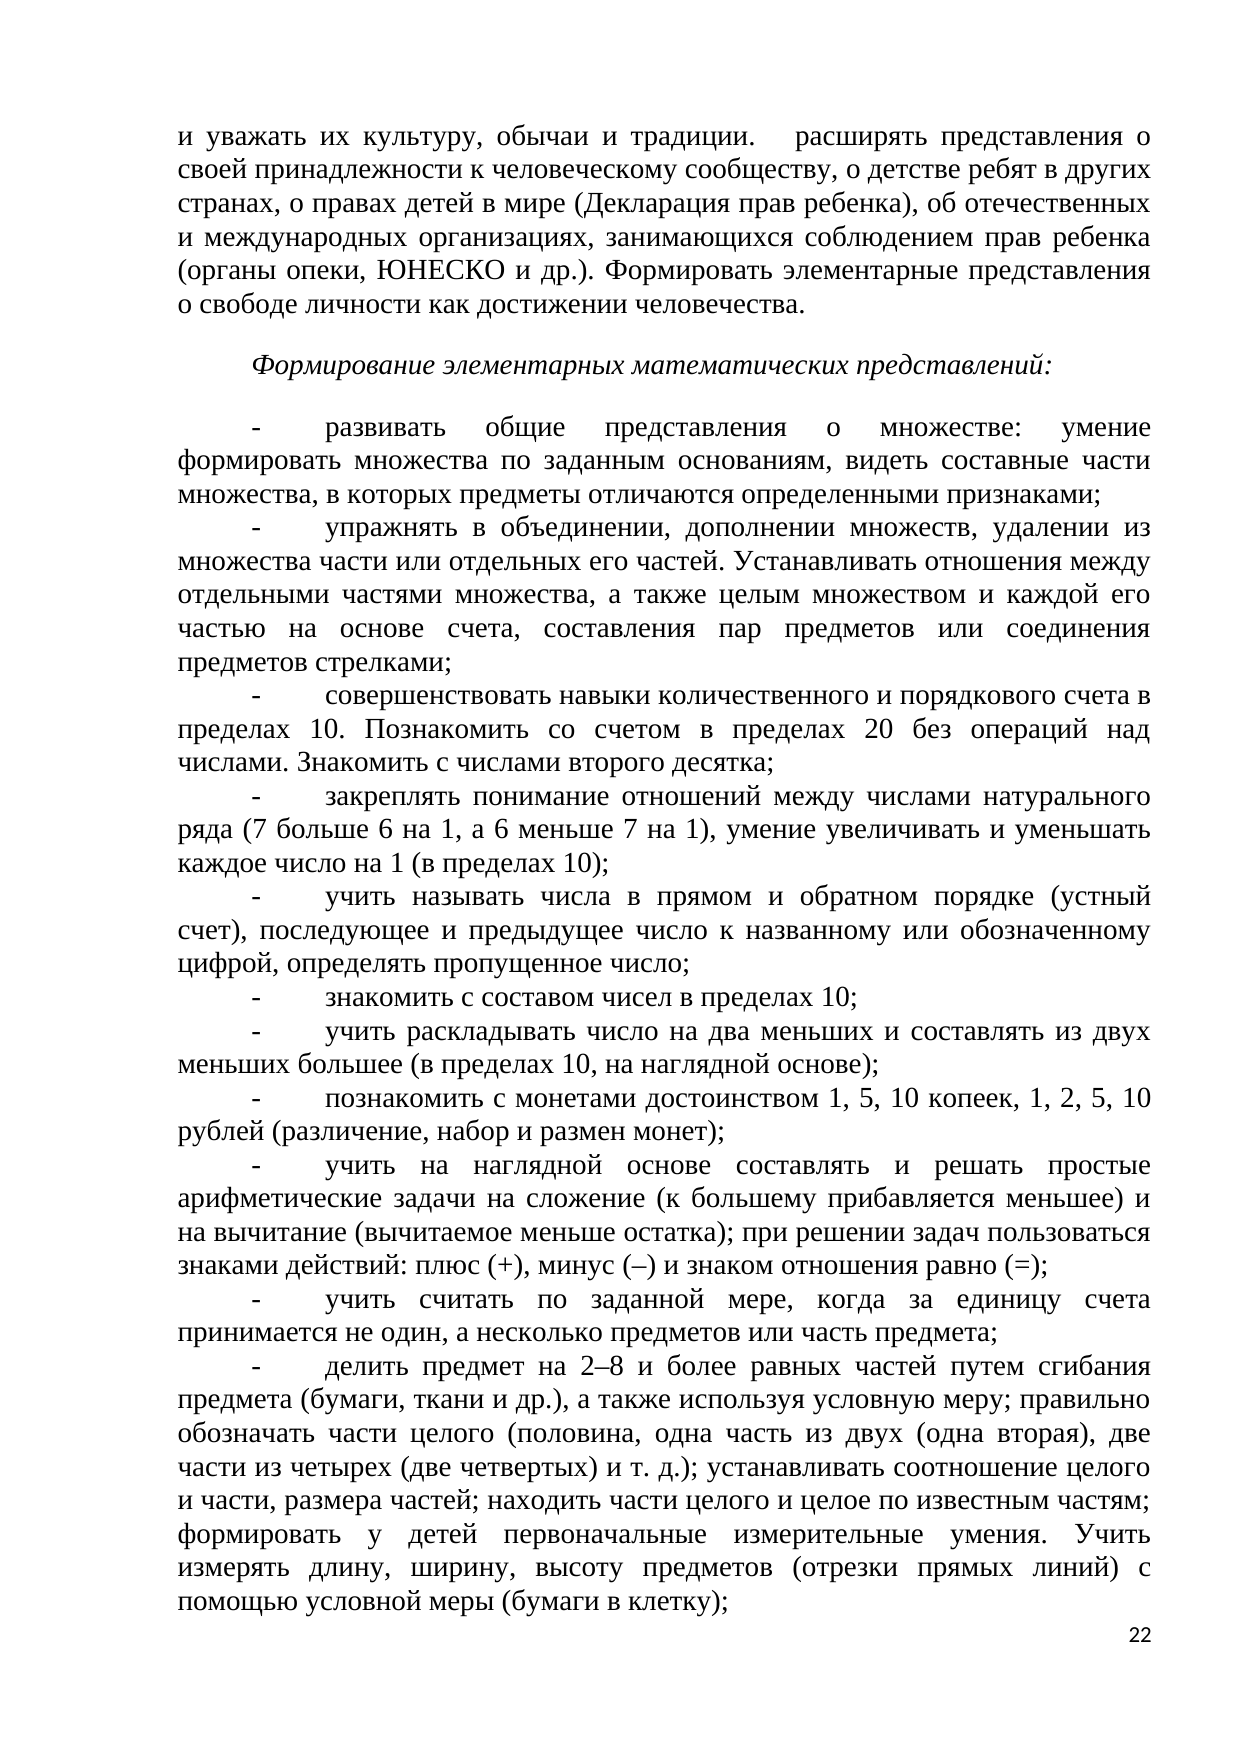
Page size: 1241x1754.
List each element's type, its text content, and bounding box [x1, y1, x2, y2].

list учить считать по заданной мере, когда за единицу счета принимается не один, а несколько предметов или часть предмета; [177, 1281, 1152, 1348]
list делить предмет на 2–8 и более равных частей путем сгибания предмета (бумаги, ткани и др.), а также используя условную меру; правильно обозначать части целого (половина, одна часть из двух (одна вторая), две части из четырех (две четвертых) и т. д.); устанавливать соотношение целого и части, размера частей; находить части целого и целое по известным частям; формировать у детей первоначальные измерительные умения. Учить измерять длину, ширину, высоту предметов (отрезки прямых линий) с помощью условной меры (бумаги в клетку); [177, 1348, 1152, 1616]
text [177, 118, 1152, 319]
list учить раскладывать число на два меньших и составлять из двух меньших большее (в пределах 10, на наглядной основе); [177, 1013, 1152, 1080]
list закреплять понимание отношений между числами натурального ряда (7 больше 6 на 1, а 6 меньше 7 на 1), умение увеличивать и уменьшать каждое число на 1 (в пределах 10); [177, 778, 1152, 878]
list учить называть числа в прямом и обратном порядке (устный счет), последующее и предыдущее число к названному или обозначенному цифрой, определять пропущенное число; [177, 878, 1152, 979]
list знакомить с составом чисел в пределах 10; [177, 979, 1152, 1013]
list упражнять в объединении, дополнении множеств, удалении из множества части или отдельных его частей. Устанавливать отношения между отдельными частями множества, а также целым множеством и каждой его частью на основе счета, составления пар предметов или соединения предметов стрелками; [177, 509, 1152, 677]
list совершенствовать навыки количественного и порядкового счета в пределах 10. Познакомить со счетом в пределах 20 без операций над числами. Знакомить с числами второго десятка; [177, 677, 1152, 778]
list познакомить с монетами достоинством 1, 5, 10 копеек, 1, 2, 5, 10 рублей (различение, набор и размен монет); [177, 1080, 1152, 1147]
text Формирование элементарных математических представлений: [177, 347, 1152, 381]
list учить на наглядной основе составлять и решать простые арифметические задачи на сложение (к большему прибавляется меньшее) и на вычитание (вычитаемое меньше остатка); при решении задач пользоваться знаками действий: плюс (+), минус (–) и знаком отношения равно (=); [177, 1147, 1152, 1281]
list развивать общие представления о множестве: умение формировать множества по заданным основаниям, видеть составные части множества, в которых предметы отличаются определенными признаками; [177, 409, 1152, 509]
